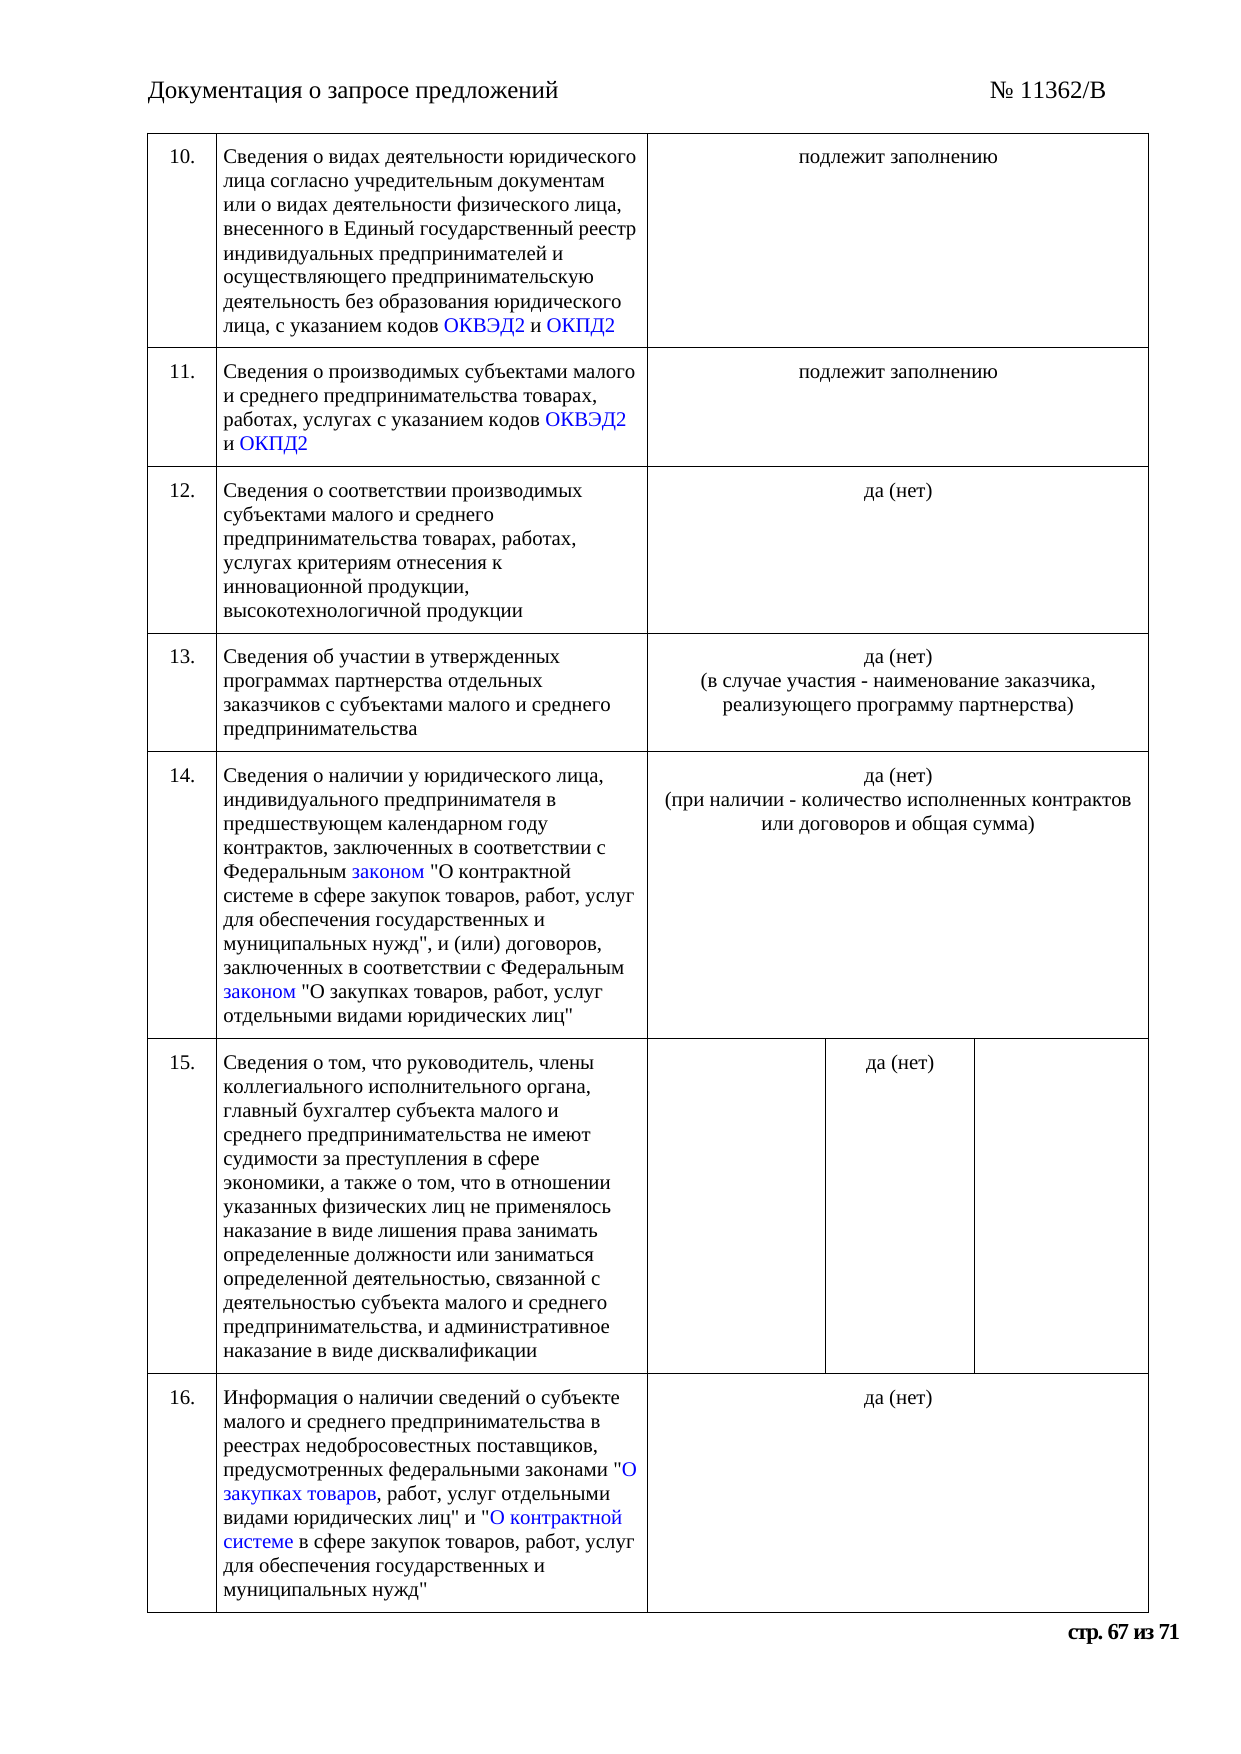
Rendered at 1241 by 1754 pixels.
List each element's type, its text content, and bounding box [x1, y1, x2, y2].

table_cell [648, 1039, 825, 1373]
table_cell да (нет) [648, 467, 1148, 632]
table_cell 13. [148, 634, 216, 751]
table_cell 16. [148, 1374, 216, 1612]
table_cell Сведения о производимых субъектами малого и среднего предпринимательства товарах, работах, услугах с указанием кодов ОКВЭД2 и ОКПД2 [217, 348, 647, 466]
table_cell Сведения о том, что руководитель, члены коллегиального исполнительного органа, главный бухгалтер субъекта малого и среднего предпринимательства не имеют судимости за преступления в сфере экономики, а также о том, что в отношении указанных физических лиц не применялось наказание в виде лишения права занимать определенные должности или заниматься определенной деятельностью, связанной с деятельностью субъекта малого и среднего предпринимательства, и административное наказание в виде дисквалификации [217, 1039, 647, 1373]
table_cell Сведения о соответствии производимых субъектами малого и среднего предпринимательства товарах, работах, услугах критериям отнесения к инновационной продукции, высокотехнологичной продукции [217, 467, 647, 632]
table_cell подлежит заполнению [648, 134, 1148, 347]
table_cell Информация о наличии сведений о субъекте малого и среднего предпринимательства в реестрах недобросовестных поставщиков, предусмотренных федеральными законами "О закупках товаров, работ, услуг отдельными видами юридических лиц" и "О контрактной системе в сфере закупок товаров, работ, услуг для обеспечения государственных и муниципальных нужд" [217, 1374, 647, 1612]
table_cell Сведения об участии в утвержденных программах партнерства отдельных заказчиков с субъектами малого и среднего предпринимательства [217, 634, 647, 751]
table_cell да (нет) [648, 1374, 1148, 1612]
table_cell 12. [148, 467, 216, 632]
table_cell да (нет) (при наличии - количество исполненных контрактов или договоров и общая сумма) [648, 752, 1148, 1038]
table_cell 11. [148, 348, 216, 466]
table_cell [975, 1039, 1148, 1373]
table_cell Сведения о видах деятельности юридического лица согласно учредительным документам или о видах деятельности физического лица, внесенного в Единый государственный реестр индивидуальных предпринимателей и осуществляющего предпринимательскую деятельность без образования юридического лица, с указанием кодов ОКВЭД2 и ОКПД2 [217, 134, 647, 347]
table_cell подлежит заполнению [648, 348, 1148, 466]
table_cell Сведения о наличии у юридического лица, индивидуального предпринимателя в предшествующем календарном году контрактов, заключенных в соответствии с Федеральным законом "О контрактной системе в сфере закупок товаров, работ, услуг для обеспечения государственных и муниципальных нужд", и (или) договоров, заключенных в соответствии с Федеральным законом "О закупках товаров, работ, услуг отдельными видами юридических лиц" [217, 752, 647, 1038]
table_cell да (нет) (в случае участия - наименование заказчика, реализующего программу партнерства) [648, 634, 1148, 751]
table_cell да (нет) [826, 1039, 974, 1373]
table_cell 15. [148, 1039, 216, 1373]
table_cell 14. [148, 752, 216, 1038]
table_cell 10. [148, 134, 216, 347]
